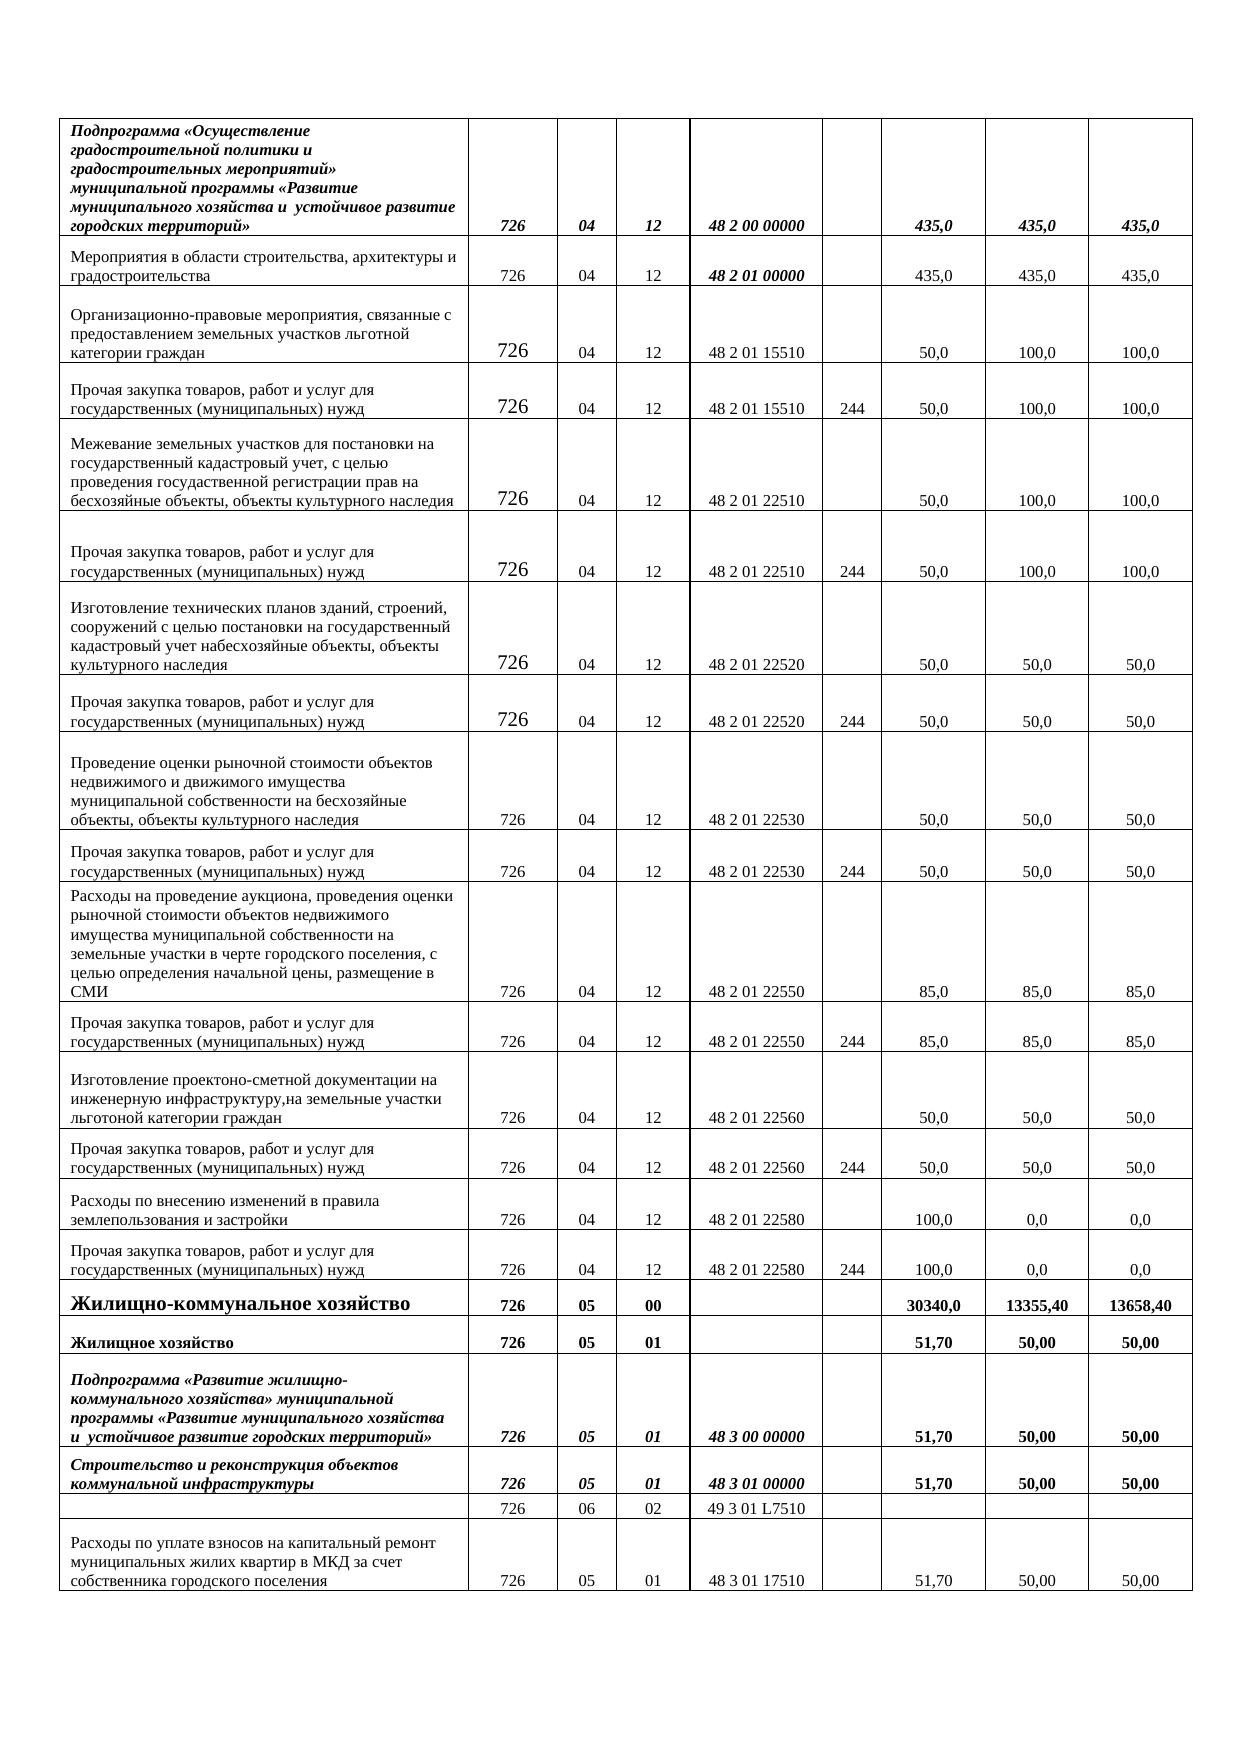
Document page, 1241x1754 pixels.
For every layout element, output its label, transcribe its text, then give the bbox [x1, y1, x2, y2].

table_cell 05 [558, 1316, 616, 1352]
table_cell 100,0 [1089, 511, 1192, 581]
table_cell 726 [469, 1052, 557, 1127]
table_cell 04 [558, 1179, 616, 1229]
table_cell 85,0 [1089, 882, 1192, 1001]
table_cell 01 [617, 1447, 689, 1493]
table_cell 50,0 [986, 732, 1088, 829]
table_cell [823, 582, 881, 674]
table_cell Подпрограмма «Развитие жилищно-коммунального хозяйства» муниципальной программы «Развитие муниципального хозяйства и устойчивое развитие городских территорий» [60, 1354, 468, 1446]
table_cell 244 [823, 675, 881, 731]
table_cell 435,0 [1089, 119, 1192, 235]
table_cell Расходы по внесению изменений в правила землепользования и застройки [60, 1179, 468, 1229]
table_cell 435,0 [882, 236, 985, 285]
table_cell 12 [617, 675, 689, 731]
table_cell 12 [617, 511, 689, 581]
table_cell Прочая закупка товаров, работ и услуг для государственных (муниципальных) нужд [60, 363, 468, 418]
table_cell 48 2 01 22510 [691, 419, 822, 510]
table_cell 12 [617, 1052, 689, 1127]
table_cell 48 2 01 22560 [691, 1052, 822, 1127]
table_cell 50,0 [986, 1052, 1088, 1127]
table_cell Жилищное хозяйство [60, 1316, 468, 1352]
table_cell Прочая закупка товаров, работ и услуг для государственных (муниципальных) нужд [60, 675, 468, 731]
table_cell 06 [558, 1494, 616, 1518]
table_cell 726 [469, 1316, 557, 1352]
table_cell 01 [617, 1316, 689, 1352]
table_cell [823, 1354, 881, 1446]
table_cell 100,0 [882, 1179, 985, 1229]
table_cell 12 [617, 882, 689, 1001]
table_cell [823, 1316, 881, 1352]
table_cell 50,0 [986, 675, 1088, 731]
table_cell 48 2 01 22530 [691, 830, 822, 881]
table_cell 726 [469, 1002, 557, 1051]
table_cell 50,00 [986, 1519, 1088, 1590]
table_cell 04 [558, 1129, 616, 1177]
table_cell 12 [617, 1002, 689, 1051]
table_cell Прочая закупка товаров, работ и услуг для государственных (муниципальных) нужд [60, 1129, 468, 1177]
table_cell 0,0 [986, 1179, 1088, 1229]
table_cell [986, 1494, 1088, 1518]
table_cell 100,0 [882, 1230, 985, 1279]
table_cell [1089, 1494, 1192, 1518]
table_cell [823, 1447, 881, 1493]
table_cell 50,0 [986, 582, 1088, 674]
table_cell 48 2 00 00000 [691, 119, 822, 235]
table_cell 48 3 00 00000 [691, 1354, 822, 1446]
table_cell 04 [558, 882, 616, 1001]
table_cell 50,00 [1089, 1316, 1192, 1352]
table_cell Прочая закупка товаров, работ и услуг для государственных (муниципальных) нужд [60, 511, 468, 581]
table_cell 48 2 01 15510 [691, 286, 822, 362]
table_cell 435,0 [986, 236, 1088, 285]
table_cell 50,00 [986, 1447, 1088, 1493]
table_cell 50,00 [986, 1354, 1088, 1446]
table_cell 50,0 [986, 1129, 1088, 1177]
table_cell 435,0 [882, 119, 985, 235]
table_cell Мероприятия в области строительства, архитектуры и градостроительства [60, 236, 468, 285]
table_cell 726 [469, 732, 557, 829]
table_cell 244 [823, 1002, 881, 1051]
table_cell [823, 1179, 881, 1229]
table_cell 726 [469, 119, 557, 235]
table_cell 50,0 [882, 675, 985, 731]
table_cell 726 [469, 675, 557, 731]
table_cell 85,0 [1089, 1002, 1192, 1051]
table_cell Жилищно-коммунальное хозяйство [60, 1280, 468, 1315]
table_cell 85,0 [882, 1002, 985, 1051]
table_cell 51,70 [882, 1447, 985, 1493]
table_cell Изготовление проектоно-сметной документации на инженерную инфраструктуру,на земельные участки льготоной категории граждан [60, 1052, 468, 1127]
table_cell 0,0 [986, 1230, 1088, 1279]
table_cell Проведение оценки рыночной стоимости объектов недвижимого и движимого имущества муниципальной собственности на бесхозяйные объекты, объекты культурного наследия [60, 732, 468, 829]
table_cell 50,0 [1089, 1129, 1192, 1177]
table_cell 48 2 01 22550 [691, 1002, 822, 1051]
table_cell 48 3 01 00000 [691, 1447, 822, 1493]
table_cell 726 [469, 830, 557, 881]
table_cell 51,70 [882, 1316, 985, 1352]
table_cell 48 2 01 00000 [691, 236, 822, 285]
table_cell 50,0 [882, 363, 985, 418]
table_cell 48 2 01 22580 [691, 1230, 822, 1279]
table_cell 50,0 [882, 286, 985, 362]
table_cell Подпрограмма «Осуществление градостроительной политики и градостроительных мероприятий» муниципальной программы «Развитие муниципального хозяйства и устойчивое развитие городских территорий» [60, 119, 468, 235]
table_cell 100,0 [1089, 363, 1192, 418]
table_cell 04 [558, 1230, 616, 1279]
table_cell Изготовление технических планов зданий, строений, сооружений с целью постановки на государственный кадастровый учет набесхозяйные объекты, объекты культурного наследия [60, 582, 468, 674]
table_cell 50,0 [882, 1052, 985, 1127]
table_cell 726 [469, 236, 557, 285]
table_cell 04 [558, 119, 616, 235]
table_cell 05 [558, 1519, 616, 1590]
table_cell 85,0 [882, 882, 985, 1001]
table_cell 48 2 01 22520 [691, 582, 822, 674]
table_cell 48 2 01 22530 [691, 732, 822, 829]
table_cell 12 [617, 419, 689, 510]
table_cell Прочая закупка товаров, работ и услуг для государственных (муниципальных) нужд [60, 1230, 468, 1279]
table_cell 13658,40 [1089, 1280, 1192, 1315]
table_cell 726 [469, 582, 557, 674]
table_cell 50,0 [1089, 582, 1192, 674]
table_cell 48 2 01 22510 [691, 511, 822, 581]
table_cell 50,0 [1089, 1052, 1192, 1127]
table_cell 12 [617, 119, 689, 235]
table_cell 726 [469, 1129, 557, 1177]
table_cell 435,0 [1089, 236, 1192, 285]
table_cell 0,0 [1089, 1179, 1192, 1229]
table_cell 244 [823, 830, 881, 881]
table_cell 100,0 [986, 419, 1088, 510]
table_cell 48 3 01 17510 [691, 1519, 822, 1590]
table_cell [823, 119, 881, 235]
table_cell 50,0 [882, 1129, 985, 1177]
table_cell 04 [558, 511, 616, 581]
table_cell 12 [617, 236, 689, 285]
table_cell [823, 419, 881, 510]
table_cell 12 [617, 582, 689, 674]
table_cell 50,00 [1089, 1519, 1192, 1590]
table_cell 48 2 01 22580 [691, 1179, 822, 1229]
table_cell 100,0 [986, 286, 1088, 362]
table_cell 04 [558, 1002, 616, 1051]
table_cell 04 [558, 830, 616, 881]
table_cell 48 2 01 15510 [691, 363, 822, 418]
table_cell 435,0 [986, 119, 1088, 235]
table_cell 50,0 [882, 732, 985, 829]
table_cell 05 [558, 1447, 616, 1493]
table_cell [882, 1494, 985, 1518]
table_cell 85,0 [986, 1002, 1088, 1051]
table_cell 04 [558, 732, 616, 829]
table_cell [823, 732, 881, 829]
table_cell Расходы на проведение аукциона, проведения оценки рыночной стоимости объектов недвижимого имущества муниципальной собственности на земельные участки в черте городского поселения, с целью определения начальной цены, размещение в СМИ [60, 882, 468, 1001]
table_cell 01 [617, 1354, 689, 1446]
table_cell [691, 1316, 822, 1352]
table_cell 726 [469, 882, 557, 1001]
table_cell 04 [558, 419, 616, 510]
table_cell 50,0 [882, 582, 985, 674]
table_cell 50,0 [986, 830, 1088, 881]
table_cell 726 [469, 1494, 557, 1518]
table_cell 12 [617, 1179, 689, 1229]
table_cell 12 [617, 286, 689, 362]
table_cell 05 [558, 1280, 616, 1315]
table_cell [823, 286, 881, 362]
table_cell 85,0 [986, 882, 1088, 1001]
table_cell 726 [469, 1354, 557, 1446]
table_cell [823, 1052, 881, 1127]
table_cell 05 [558, 1354, 616, 1446]
table_cell 244 [823, 363, 881, 418]
table_cell 100,0 [1089, 286, 1192, 362]
table_cell 100,0 [986, 363, 1088, 418]
table_cell 50,0 [882, 511, 985, 581]
table_cell 244 [823, 1129, 881, 1177]
table_cell 04 [558, 1052, 616, 1127]
table_cell [691, 1280, 822, 1315]
table_cell Расходы по уплате взносов на капитальный ремонт муниципальных жилих квартир в МКД за счет собственника городского поселения [60, 1519, 468, 1590]
table_cell 12 [617, 363, 689, 418]
table_cell 726 [469, 1179, 557, 1229]
table_cell 244 [823, 511, 881, 581]
table_cell 01 [617, 1519, 689, 1590]
table_cell 48 2 01 22520 [691, 675, 822, 731]
table_cell 726 [469, 1519, 557, 1590]
table_cell [60, 1494, 468, 1518]
table_cell [823, 1519, 881, 1590]
table_cell 726 [469, 419, 557, 510]
table_cell [823, 1280, 881, 1315]
table_cell 00 [617, 1280, 689, 1315]
table_cell 12 [617, 1129, 689, 1177]
table_cell 12 [617, 1230, 689, 1279]
table_cell 48 2 01 22560 [691, 1129, 822, 1177]
table_cell 726 [469, 1230, 557, 1279]
table_cell 04 [558, 363, 616, 418]
table_cell Строительство и реконструкция объектов коммунальной инфраструктуры [60, 1447, 468, 1493]
table_cell 48 2 01 22550 [691, 882, 822, 1001]
table_cell 100,0 [986, 511, 1088, 581]
table_cell Прочая закупка товаров, работ и услуг для государственных (муниципальных) нужд [60, 830, 468, 881]
table_cell 50,00 [986, 1316, 1088, 1352]
table_cell [823, 1494, 881, 1518]
table_cell 50,0 [1089, 675, 1192, 731]
table_cell 0,0 [1089, 1230, 1192, 1279]
table_cell 51,70 [882, 1519, 985, 1590]
table_cell 12 [617, 830, 689, 881]
table_cell 51,70 [882, 1354, 985, 1446]
table_cell 49 3 01 L7510 [691, 1494, 822, 1518]
table_cell 04 [558, 582, 616, 674]
table_cell 50,00 [1089, 1447, 1192, 1493]
table_cell [823, 882, 881, 1001]
table_cell 726 [469, 511, 557, 581]
table_cell Межевание земельных участков для постановки на государственный кадастровый учет, с целью проведения госудаственной регистрации прав на бесхозяйные объекты, объекты культурного наследия [60, 419, 468, 510]
table_cell 726 [469, 1447, 557, 1493]
table_cell 12 [617, 732, 689, 829]
table_cell Прочая закупка товаров, работ и услуг для государственных (муниципальных) нужд [60, 1002, 468, 1051]
table_cell 04 [558, 286, 616, 362]
table_cell 02 [617, 1494, 689, 1518]
table_cell 50,0 [882, 419, 985, 510]
table_cell 50,0 [882, 830, 985, 881]
table_cell 30340,0 [882, 1280, 985, 1315]
table_cell 50,0 [1089, 830, 1192, 881]
table_cell 50,0 [1089, 732, 1192, 829]
table_cell 04 [558, 675, 616, 731]
table_cell 04 [558, 236, 616, 285]
table_cell 726 [469, 363, 557, 418]
table_cell 50,00 [1089, 1354, 1192, 1446]
table_cell 244 [823, 1230, 881, 1279]
table_cell 13355,40 [986, 1280, 1088, 1315]
table_cell [823, 236, 881, 285]
table_cell 726 [469, 1280, 557, 1315]
table_cell Организационно-правовые мероприятия, связанные с предоставлением земельных участков льготной категории граждан [60, 286, 468, 362]
table_cell 726 [469, 286, 557, 362]
table_cell 100,0 [1089, 419, 1192, 510]
